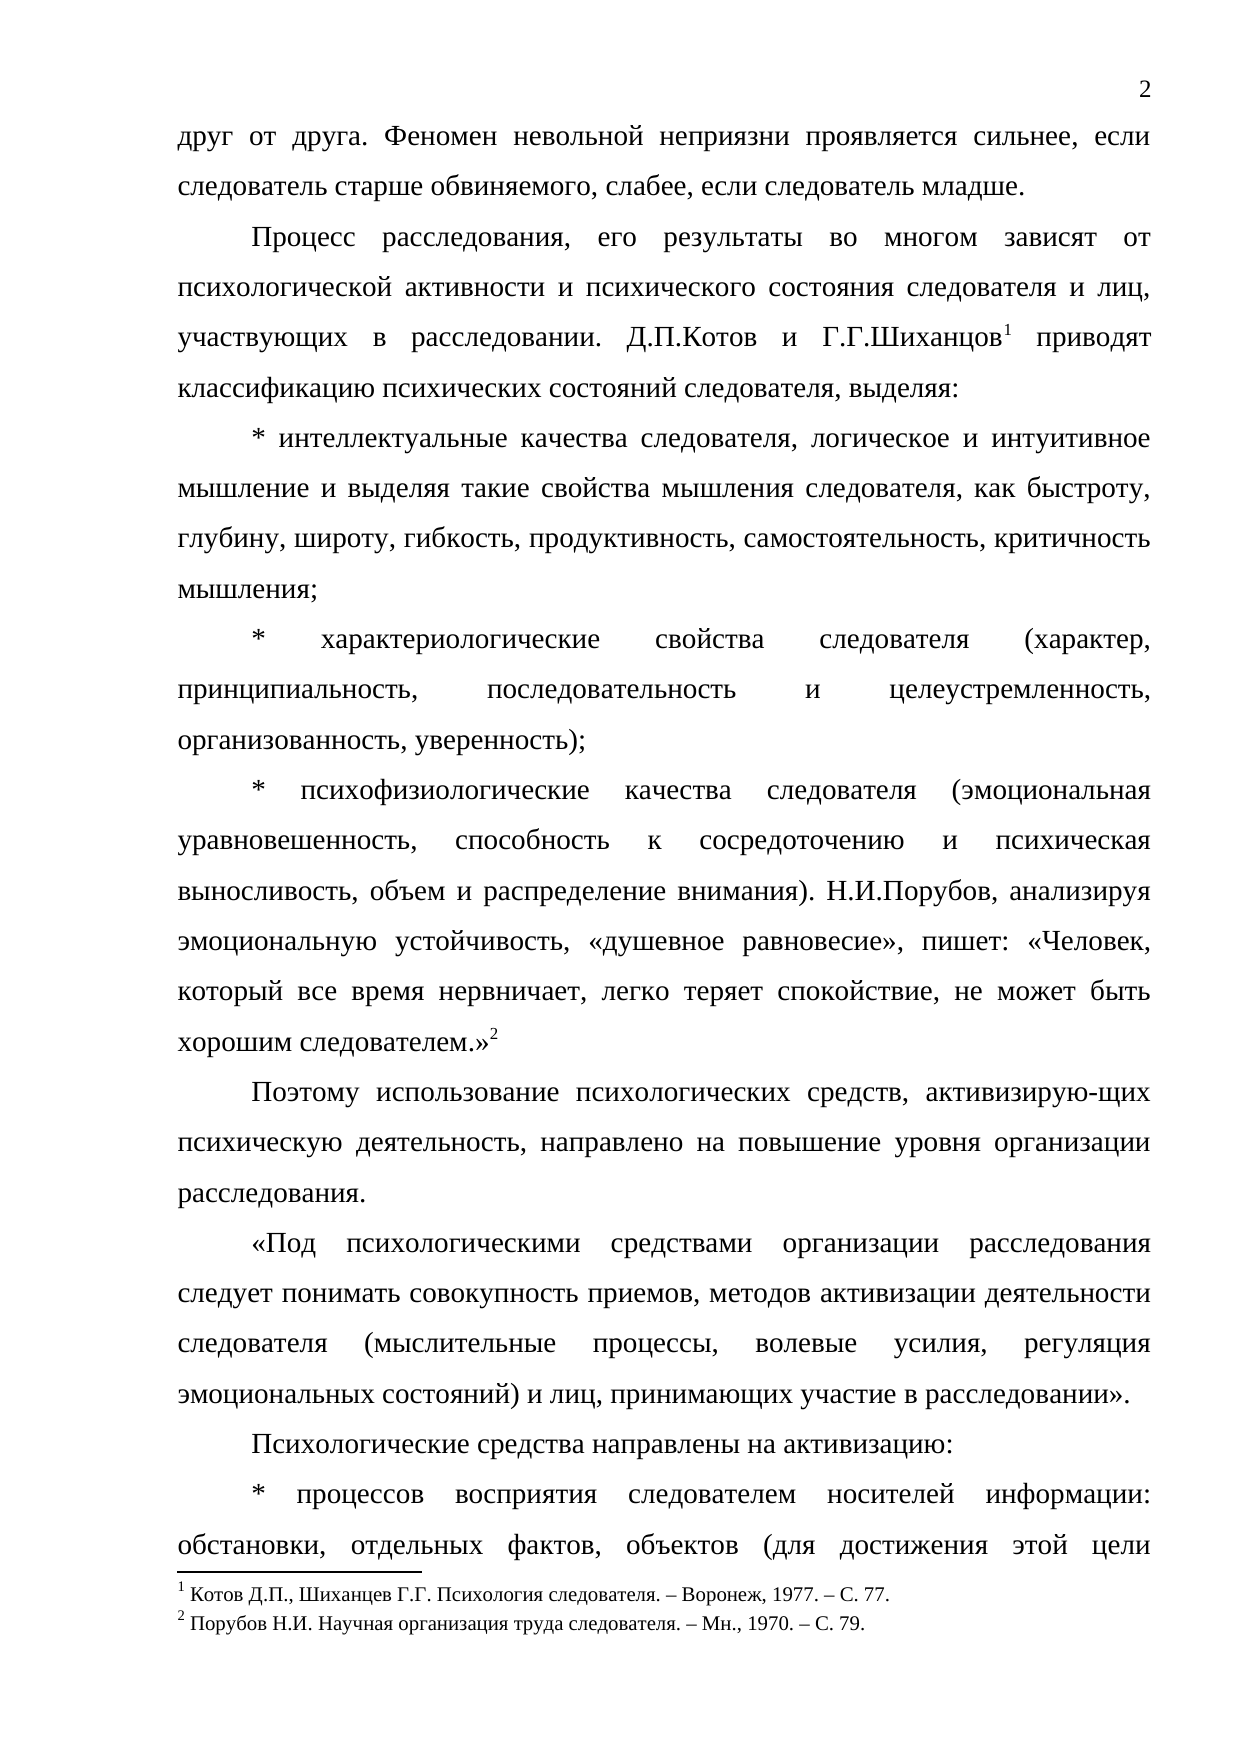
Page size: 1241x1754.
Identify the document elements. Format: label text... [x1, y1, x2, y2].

text Психологические средства направлены на активизацию: [177, 1426, 1152, 1460]
text Поэтому использование психологических средств, активизирую-щих психическую деятельность, направлено на повышение уровня организации расследования. [177, 1074, 1152, 1208]
text Процесс расследования, его результаты во многом зависят от психологической активности и психического состояния следователя и лиц, участвующих в расследовании. Д.П.Котов и Г.Г.Шиханцов приводят классификацию психических состояний следователя, выделяя: [177, 219, 1152, 403]
text * характериологические свойства следователя (характер, принципиальность, последовательность и целеустремленность, организованность, уверенность); [177, 621, 1152, 755]
text «Под психологическими средствами организации расследования следует понимать совокупность приемов, методов активизации деятельности следователя (мыслительные процессы, волевые усилия, регуляция эмоциональных состояний) и лиц, принимающих участие в расследовании». [177, 1225, 1152, 1409]
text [177, 118, 1152, 202]
text * интеллектуальные качества следователя, логическое и интуитивное мышление и выделяя такие свойства мышления следователя, как быстроту, глубину, широту, гибкость, продуктивность, самостоятельность, критичность мышления; [177, 420, 1152, 604]
text * психофизиологические качества следователя (эмоциональная уравновешенность, способность к сосредоточению и психическая выносливость, объем и распределение внимания). Н.И.Порубов, анализируя эмоциональную устойчивость, «душевное равновесие», пишет: «Человек, который все время нервничает, легко теряет спокойствие, не может быть хорошим следователем.» [177, 772, 1152, 1057]
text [177, 1477, 1152, 1560]
